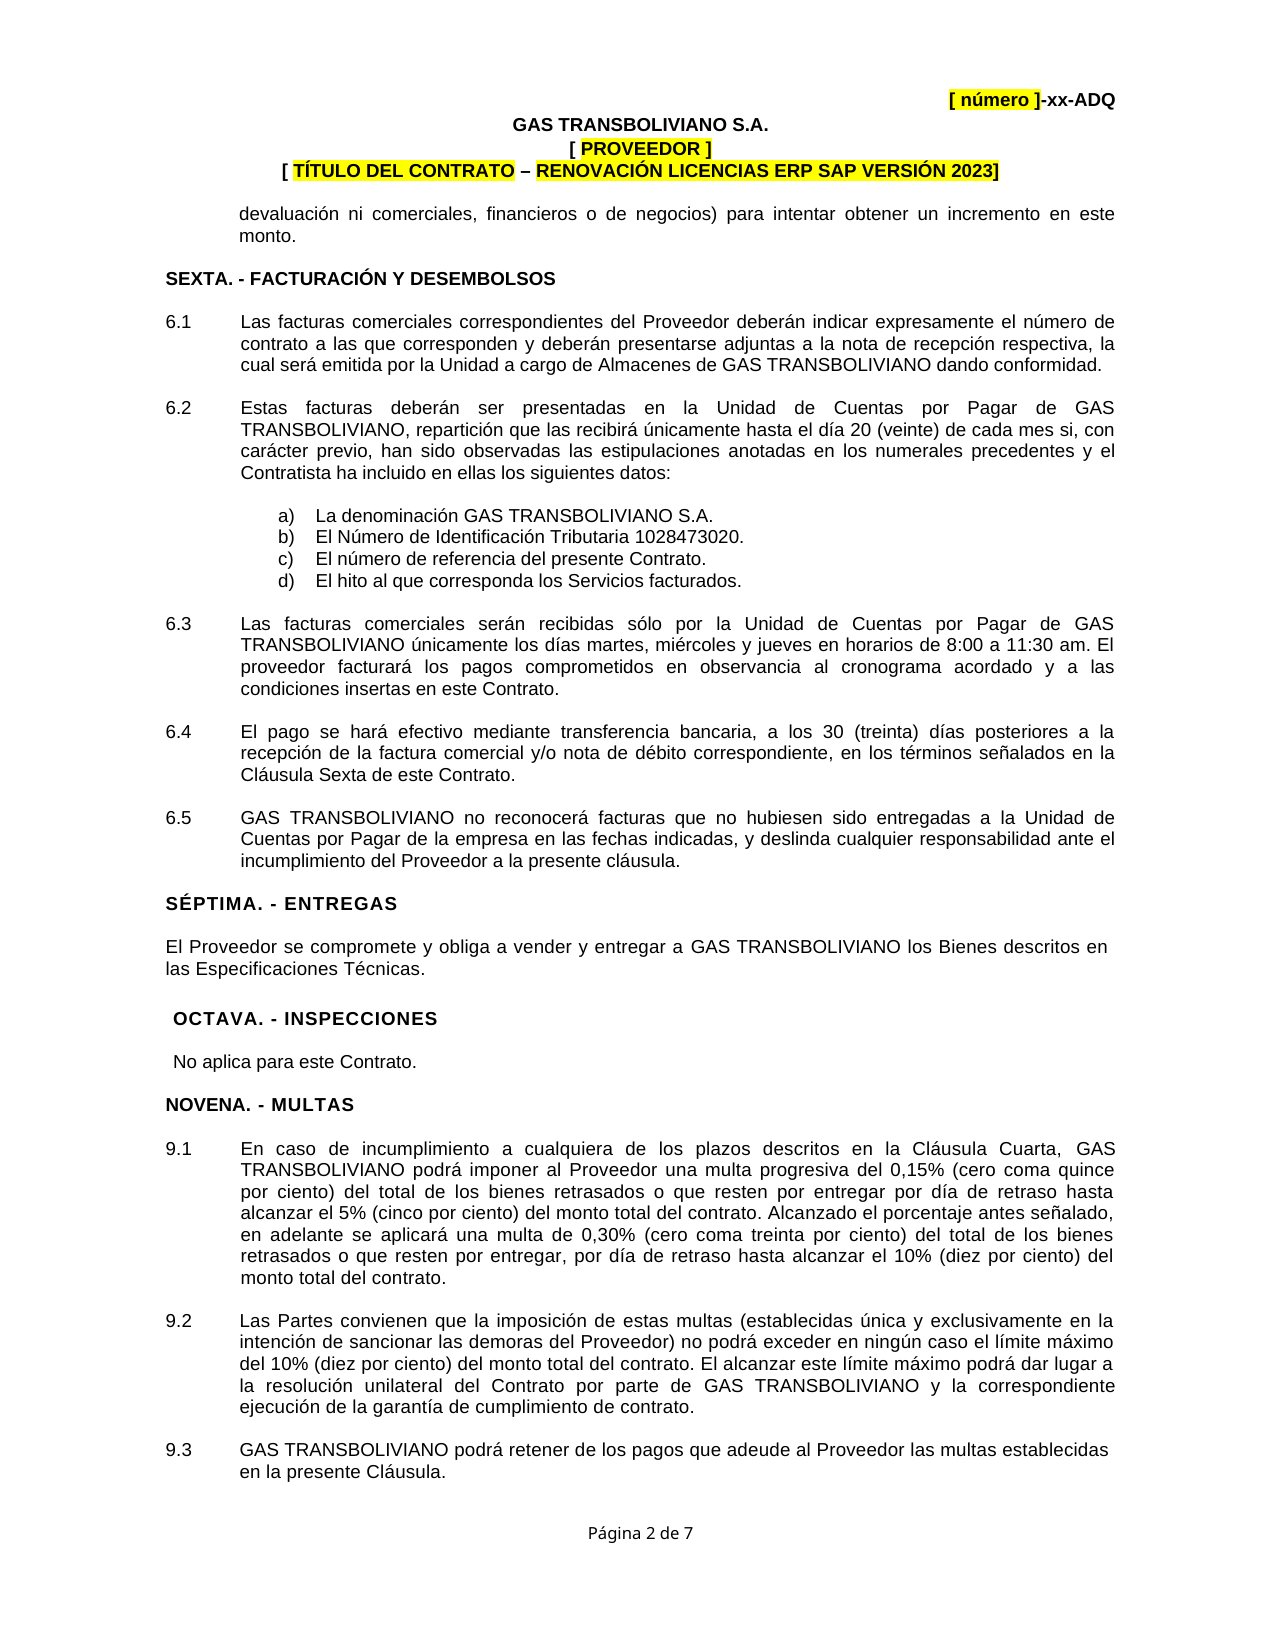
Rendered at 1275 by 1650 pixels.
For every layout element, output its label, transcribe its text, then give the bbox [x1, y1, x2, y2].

list El número de referencia del presente Contrato. [278, 548, 1116, 569]
text 6.5 GAS TRANSBOLIVIANO no reconocerá facturas que no hubiesen sido entregadas a la Unidad de Cuentas por Pagar de la empresa en las fechas indicadas, y deslinda cualquier responsabilidad ante el incumplimiento del Proveedor a la presente cláusula. [165, 807, 1116, 871]
text SEXTA. - FACTURACIÓN Y DESEMBOLSOS [165, 268, 1116, 289]
text El Proveedor se compromete y obliga a vender y entregar a GAS TRANSBOLIVIANO los Bienes descritos en las Especificaciones Técnicas. [165, 936, 1108, 979]
text 9.1 En caso de incumplimiento a cualquiera de los plazos descritos en la Cláusula Cuarta, GAS TRANSBOLIVIANO podrá imponer al Proveedor una multa progresiva del 0,15% (cero coma quince por ciento) del total de los bienes retrasados o que resten por entregar por día de retraso hasta alcanzar el 5% (cinco por ciento) del monto total del contrato. Alcanzado el porcentaje antes señalado, en adelante se aplicará una multa de 0,30% (cero coma treinta por ciento) del total de los bienes retrasados o que resten por entregar, por día de retraso hasta alcanzar el 10% (diez por ciento) del monto total del contrato. [165, 1137, 1116, 1288]
list El hito al que corresponda los Servicios facturados. [278, 569, 1116, 591]
text OCTAVA. - INSPECCIONES [173, 1008, 1116, 1029]
text NOVENA. - MULTAS [165, 1094, 1116, 1116]
list El Número de Identificación Tributaria 1028473020. [278, 526, 1116, 548]
text 6.4 El pago se hará efectivo mediante transferencia bancaria, a los 30 (treinta) días posteriores a la recepción de la factura comercial y/o nota de débito correspondiente, en los términos señalados en la Cláusula Sexta de este Contrato. [165, 720, 1116, 785]
list La denominación GAS TRANSBOLIVIANO S.A. [278, 505, 1116, 526]
text 6.1 Las facturas comerciales correspondientes del Proveedor deberán indicar expresamente el número de contrato a las que corresponden y deberán presentarse adjuntas a la nota de recepción respectiva, la cual será emitida por la Unidad a cargo de Almacenes de GAS TRANSBOLIVIANO dando conformidad. [165, 311, 1116, 375]
text 6.3 Las facturas comerciales serán recibidas sólo por la Unidad de Cuentas por Pagar de GAS TRANSBOLIVIANO únicamente los días martes, miércoles y jueves en horarios de 8:00 a 11:30 am. El proveedor facturará los pagos comprometidos en observancia al cronograma acordado y a las condiciones insertas en este Contrato. [165, 613, 1116, 699]
text 9.2 Las Partes convienen que la imposición de estas multas (establecidas única y exclusivamente en la intención de sancionar las demoras del Proveedor) no podrá exceder en ningún caso el límite máximo del 10% (diez por ciento) del monto total del contrato. El alcanzar este límite máximo podrá dar lugar a la resolución unilateral del Contrato por parte de GAS TRANSBOLIVIANO y la correspondiente ejecución de la garantía de cumplimiento de contrato. [165, 1310, 1116, 1418]
text 9.3 GAS TRANSBOLIVIANO podrá retener de los pagos que adeude al Proveedor las multas establecidas en la presente Cláusula. [165, 1439, 1110, 1482]
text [165, 203, 1116, 246]
text SÉPTIMA. - ENTREGAS [165, 893, 1108, 914]
text 6.2 Estas facturas deberán ser presentadas en la Unidad de Cuentas por Pagar de GAS TRANSBOLIVIANO, repartición que las recibirá únicamente hasta el día 20 (veinte) de cada mes si, con carácter previo, han sido observadas las estipulaciones anotadas en los numerales precedentes y el Contratista ha incluido en ellas los siguientes datos: [165, 397, 1116, 483]
text No aplica para este Contrato. [173, 1051, 1116, 1073]
